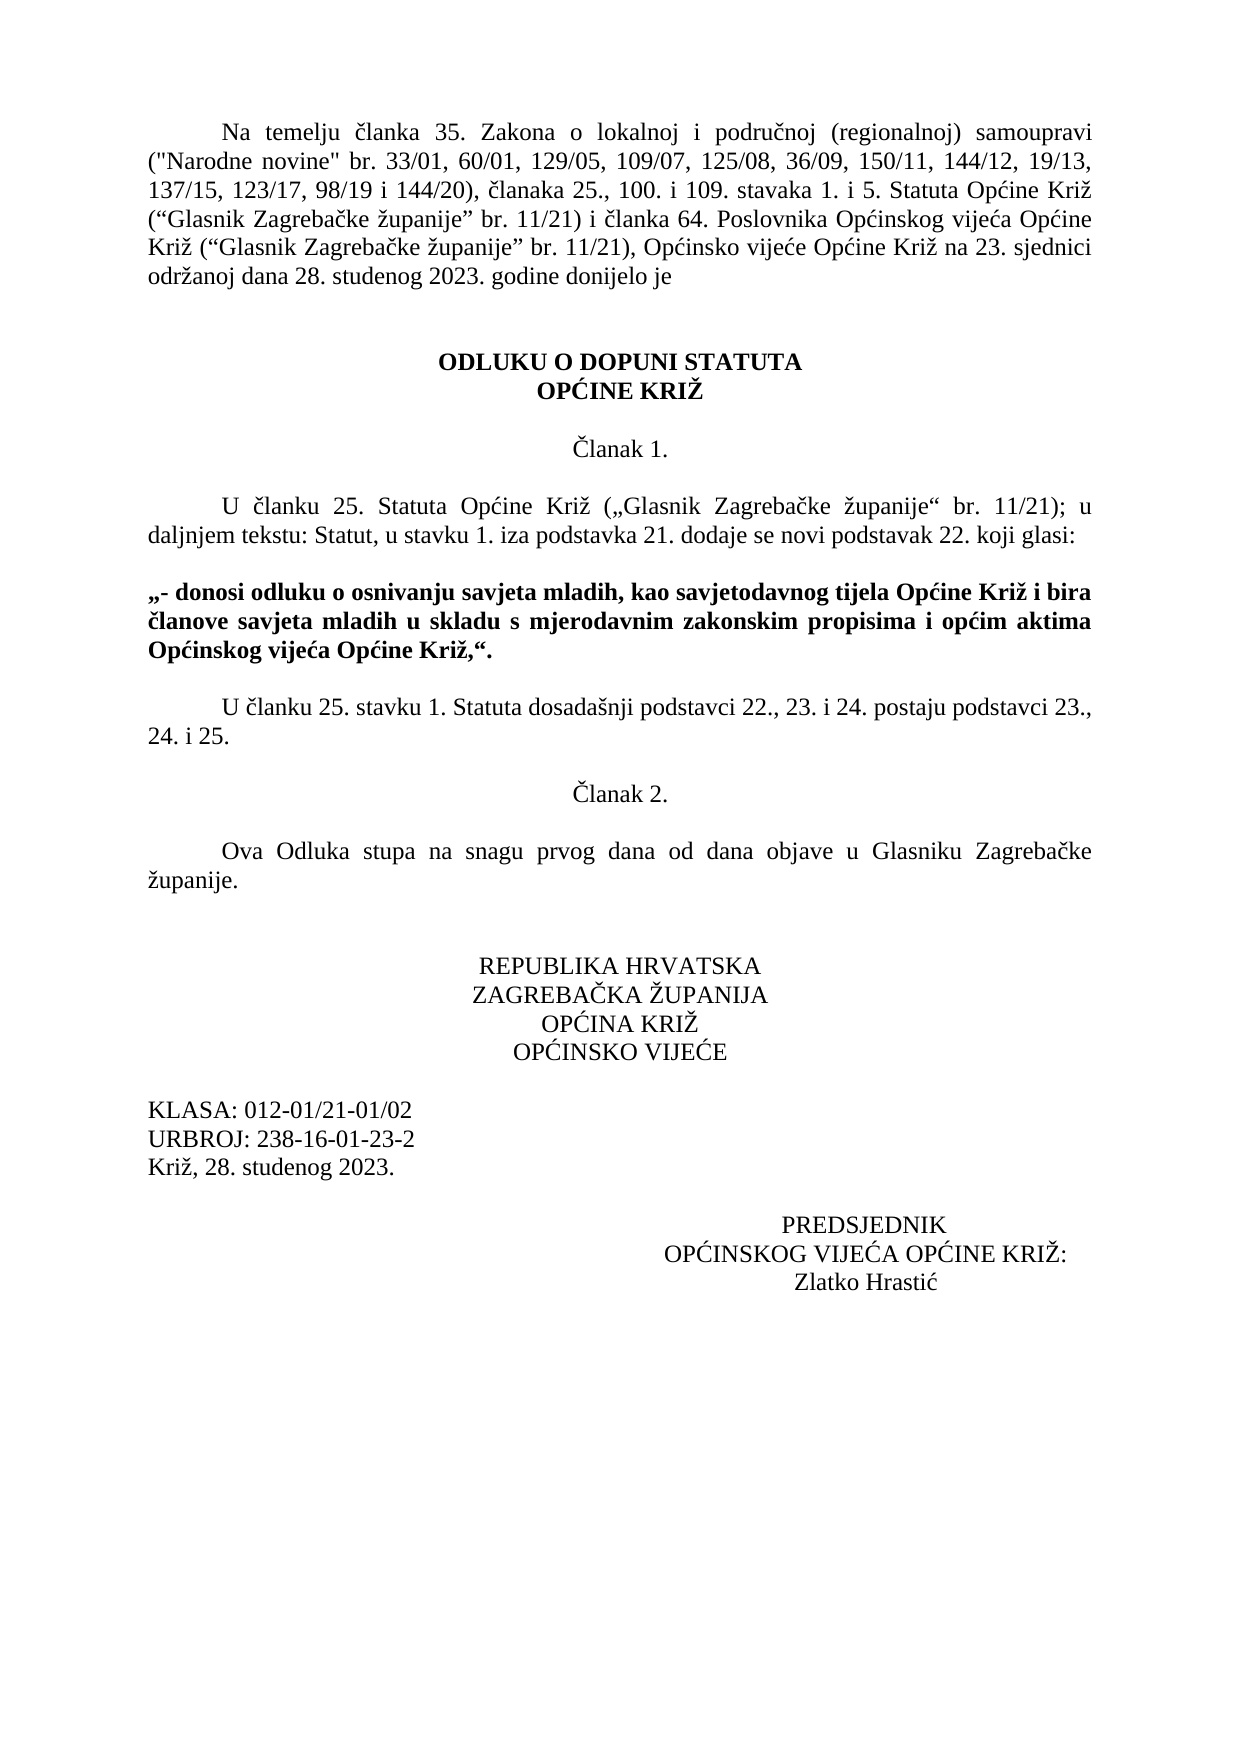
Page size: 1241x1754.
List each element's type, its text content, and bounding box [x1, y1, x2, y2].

text ODLUKU O DOPUNI STATUTA [148, 347, 1093, 376]
text REPUBLIKA HRVATSKA [148, 951, 1093, 980]
text ZAGREBAČKA ŽUPANIJA [148, 980, 1093, 1009]
text Na temelju članka 35. Zakona o lokalnoj i područnoj (regionalnoj) samoupravi ("Narodne novine" br. 33/01, 60/01, 129/05, 109/07, 125/08, 36/09, 150/11, 144/12, 19/13, 137/15, 123/17, 98/19 i 144/20), članaka 25., 100. i 109. stavaka 1. i 5. Statuta Općine Križ (“Glasnik Zagrebačke županije” br. 11/21) i članka 64. Poslovnika Općinskog vijeća Općine Križ (“Glasnik Zagrebačke županije” br. 11/21), Općinsko vijeće Općine Križ na 23. sjednici održanoj dana 28. studenog 2023. godine donijelo je [148, 117, 1093, 290]
text Članak 1. [148, 434, 1093, 462]
text OPĆINSKOG VIJEĆA OPĆINE KRIŽ: [148, 1239, 1093, 1267]
text OPĆINSKO VIJEĆE [148, 1037, 1093, 1066]
text OPĆINE KRIŽ [148, 376, 1093, 405]
text U članku 25. stavku 1. Statuta dosadašnji podstavci 22., 23. i 24. postaju podstavci 23., 24. i 25. [148, 692, 1093, 750]
text KLASA: 012-01/21-01/02 [148, 1095, 1093, 1124]
text Zlatko Hrastić [148, 1267, 1093, 1296]
text OPĆINA KRIŽ [148, 1009, 1093, 1037]
text URBROJ: 238-16-01-23-2 [148, 1124, 1093, 1152]
text PREDSJEDNIK [148, 1210, 1093, 1239]
text Članak 2. [148, 779, 1093, 807]
text U članku 25. Statuta Općine Križ („Glasnik Zagrebačke županije“ br. 11/21); u daljnjem tekstu: Statut, u stavku 1. iza podstavka 21. dodaje se novi podstavak 22. koji glasi: [148, 491, 1093, 549]
text Križ, 28. studenog 2023. [148, 1152, 1093, 1181]
text Ova Odluka stupa na snagu prvog dana od dana objave u Glasniku Zagrebačke županije. [148, 836, 1093, 894]
text „- donosi odluku o osnivanju savjeta mladih, kao savjetodavnog tijela Općine Križ i bira članove savjeta mladih u skladu s mjerodavnim zakonskim propisima i općim aktima Općinskog vijeća Općine Križ,“. [148, 577, 1093, 664]
